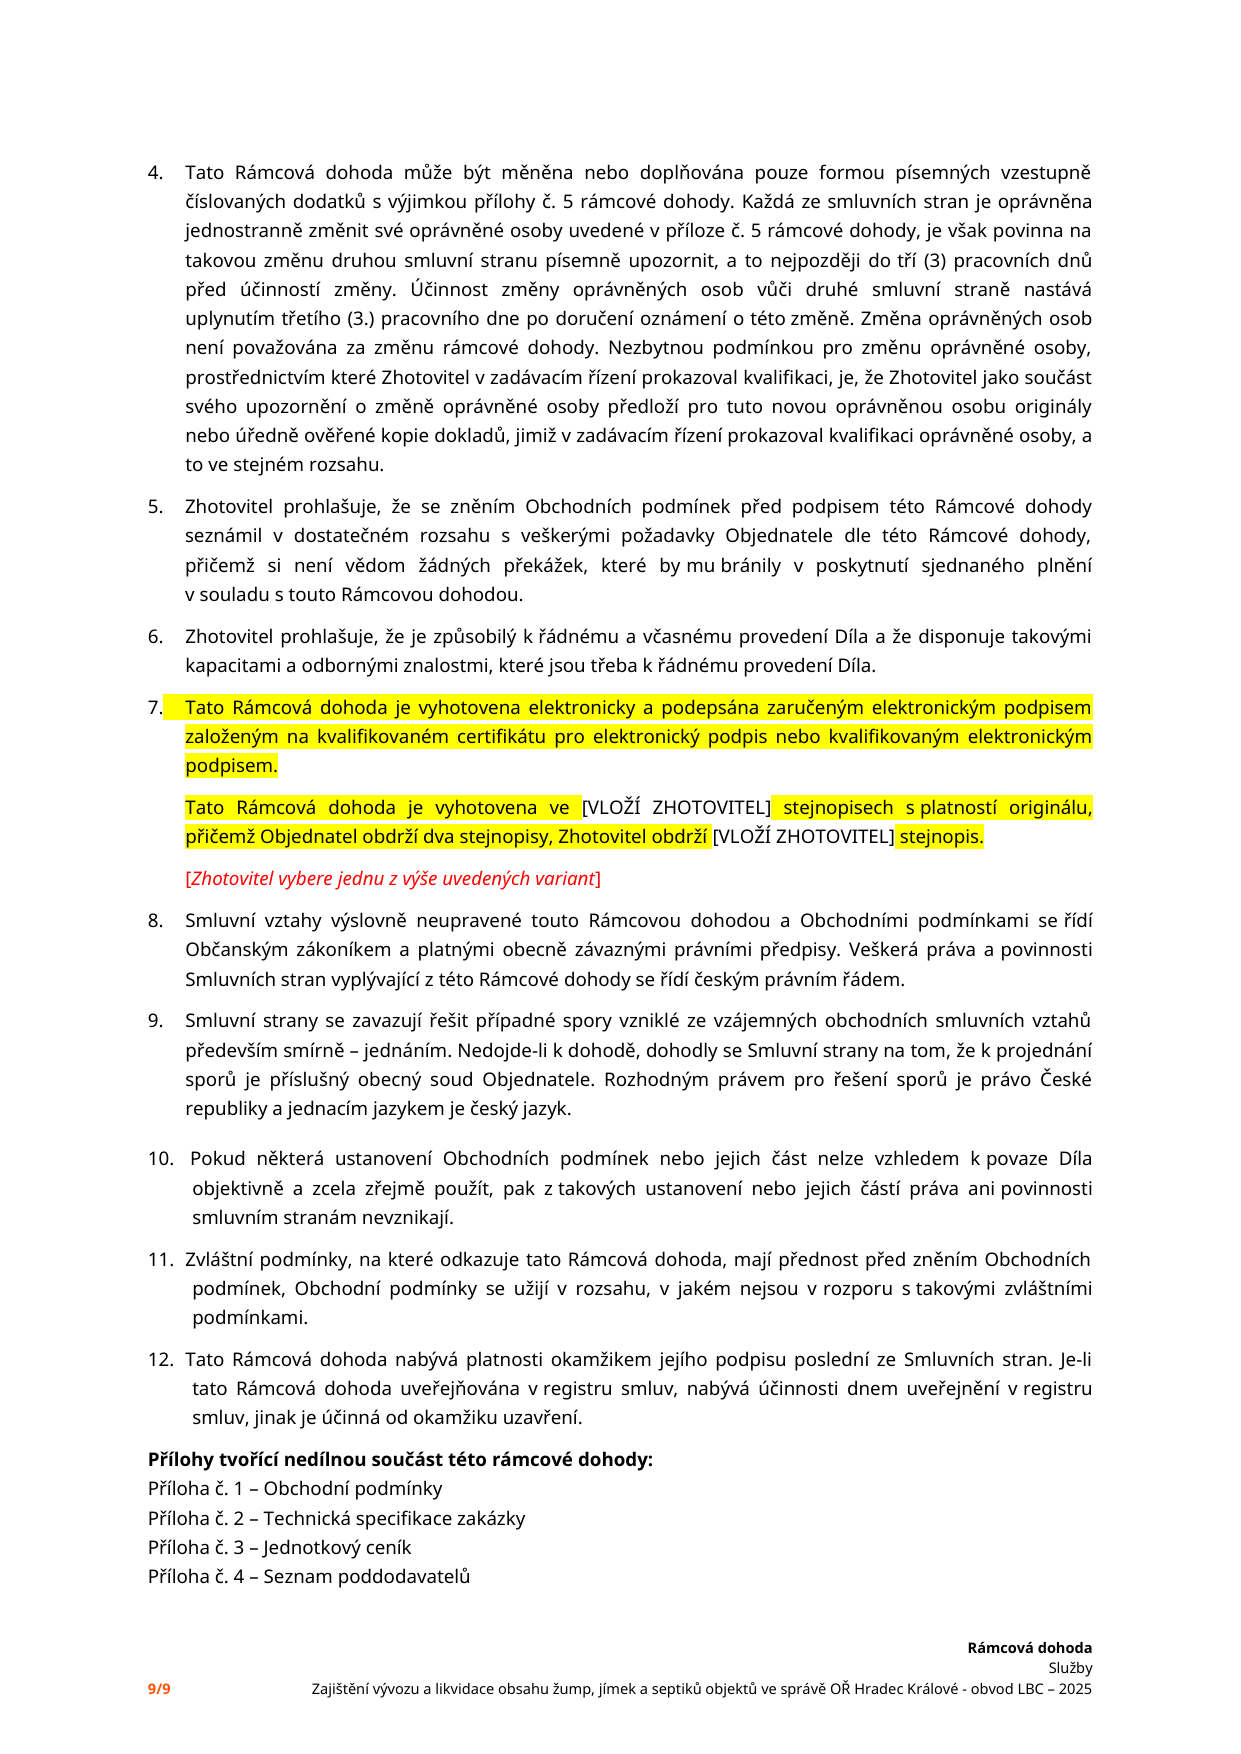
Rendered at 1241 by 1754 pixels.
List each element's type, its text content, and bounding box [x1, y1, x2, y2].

text Tato Rámcová dohoda je vyhotovena ve [VLOŽÍ ZHOTOVITEL] stejnopisech s platností originálu, přičemž Objednatel obdrží dva stejnopisy, Zhotovitel obdrží [VLOŽÍ ZHOTOVITEL] stejnopis. [185, 794, 1093, 849]
list Tato Rámcová dohoda nabývá platnosti okamžikem jejího podpisu poslední ze Smluvních stran. Je-li tato Rámcová dohoda uveřejňována v registru smluv, nabývá účinnosti dnem uveřejnění v registru smluv, jinak je účinná od okamžiku uzavření. [148, 1346, 1093, 1430]
text Přílohy tvořící nedílnou součást této rámcové dohody: [148, 1446, 1095, 1472]
list Zhotovitel prohlašuje, že se zněním Obchodních podmínek před podpisem této Rámcové dohody seznámil v dostatečném rozsahu s veškerými požadavky Objednatele dle této Rámcové dohody, přičemž si není vědom žádných překážek, které by mu bránily v poskytnutí sjednaného plnění v souladu s touto Rámcovou dohodou. [148, 493, 1093, 607]
list Pokud některá ustanovení Obchodních podmínek nebo jejich část nelze vzhledem k povaze Díla objektivně a zcela zřejmě použít, pak z takových ustanovení nebo jejich částí práva ani povinnosti smluvním stranám nevznikají. [148, 1146, 1093, 1229]
list Zvláštní podmínky, na které odkazuje tato Rámcová dohoda, mají přednost před zněním Obchodních podmínek, Obchodní podmínky se užijí v rozsahu, v jakém nejsou v rozporu s takovými zvláštními podmínkami. [148, 1246, 1093, 1330]
list Smluvní strany se zavazují řešit případné spory vzniklé ze vzájemných obchodních smluvních vztahů především smírně – jednáním. Nedojde-li k dohodě, dohodly se Smluvní strany na tom, že k projednání sporů je příslušný obecný soud Objednatele. Rozhodným právem pro řešení sporů je právo České republiky a jednacím jazykem je český jazyk. [148, 1008, 1093, 1121]
text Příloha č. 1 – Obchodní podmínky [148, 1476, 1095, 1501]
list Zhotovitel prohlašuje, že je způsobilý k řádnému a včasnému provedení Díla a že disponuje takovými kapacitami a odbornými znalostmi, které jsou třeba k řádnému provedení Díla. [148, 623, 1093, 678]
list Smluvní vztahy výslovně neupravené touto Rámcovou dohodou a Obchodními podmínkami se řídí Občanským zákoníkem a platnými obecně závaznými právními předpisy. Veškerá práva a povinnosti Smluvních stran vyplývající z této Rámcové dohody se řídí českým právním řádem. [148, 907, 1093, 991]
list Tato Rámcová dohoda může být měněna nebo doplňována pouze formou písemných vzestupně číslovaných dodatků s výjimkou přílohy č. 5 rámcové dohody. Každá ze smluvních stran je oprávněna jednostranně změnit své oprávněné osoby uvedené v příloze č. 5 rámcové dohody, je však povinna na takovou změnu druhou smluvní stranu písemně upozornit, a to nejpozději do tří (3) pracovních dnů před účinností změny. Účinnost změny oprávněných osob vůči druhé smluvní straně nastává uplynutím třetího (3.) pracovního dne po doručení oznámení o této změně. Změna oprávněných osob není považována za změnu rámcové dohody. Nezbytnou podmínkou pro změnu oprávněné osoby, prostřednictvím které Zhotovitel v zadávacím řízení prokazoval kvalifikaci, je, že Zhotovitel jako součást svého upozornění o změně oprávněné osoby předloží pro tuto novou oprávněnou osobu originály nebo úředně ověřené kopie dokladů, jimiž v zadávacím řízení prokazoval kvalifikaci oprávněné osoby, a to ve stejném rozsahu. [148, 159, 1093, 477]
text Příloha č. 4 – Seznam poddodavatelů [148, 1563, 1095, 1589]
text Příloha č. 3 – Jednotkový ceník [148, 1534, 1095, 1560]
list Tato Rámcová dohoda je vyhotovena elektronicky a podepsána zaručeným elektronickým podpisem založeným na kvalifikovaném certifikátu pro elektronický podpis nebo kvalifikovaným elektronickým podpisem. [148, 694, 1093, 778]
text Příloha č. 2 – Technická specifikace zakázky [148, 1505, 1095, 1531]
text [Zhotovitel vybere jednu z výše uvedených variant] [185, 866, 1093, 891]
